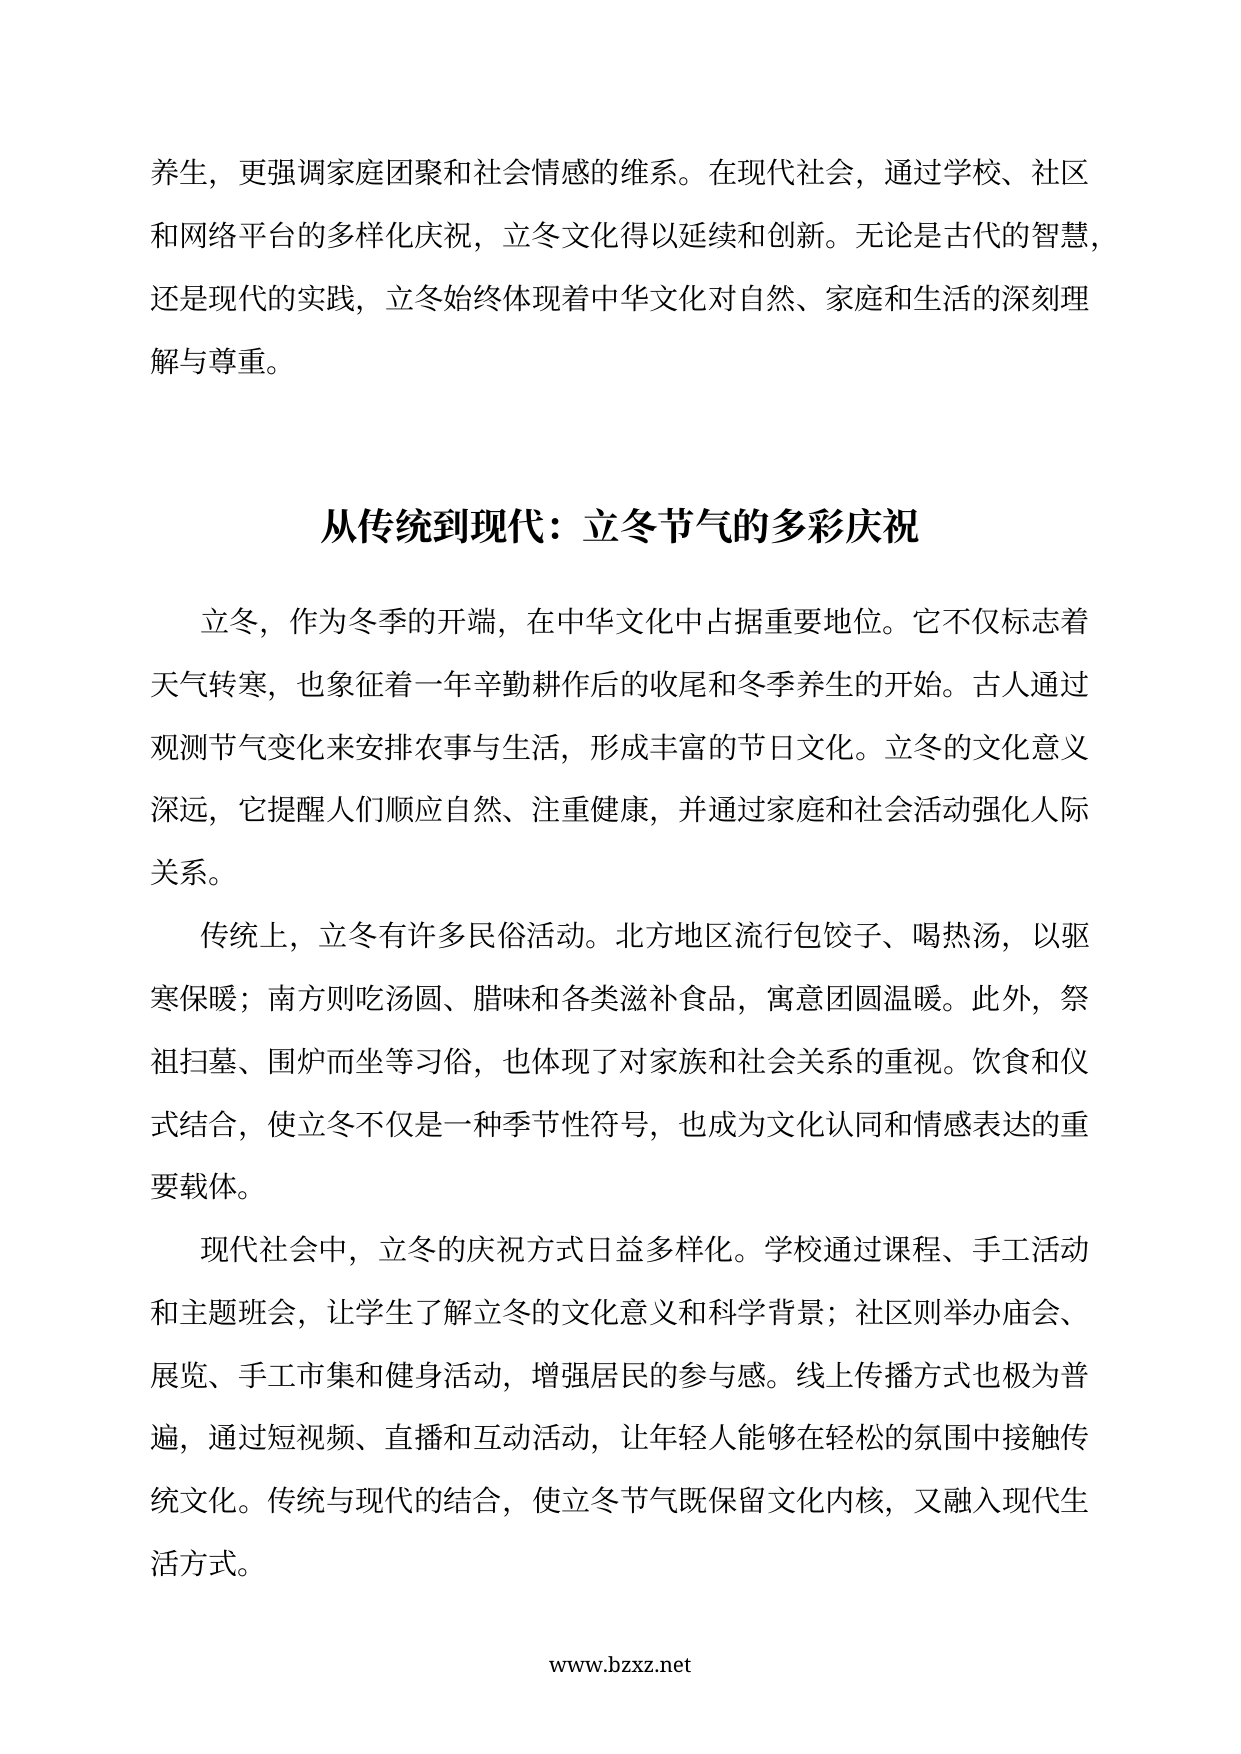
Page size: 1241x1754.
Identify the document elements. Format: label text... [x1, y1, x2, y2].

text 传统上，立冬有许多民俗活动。北方地区流行包饺子、喝热汤，以驱寒保暖；南方则吃汤圆、腊味和各类滋补食品，寓意团圆温暖。此外，祭祖扫墓、围炉而坐等习俗，也体现了对家族和社会关系的重视。饮食和仪式结合，使立冬不仅是一种季节性符号，也成为文化认同和情感表达的重要载体。 [150, 913, 1090, 1206]
text 现代社会中，立冬的庆祝方式日益多样化。学校通过课程、手工活动和主题班会，让学生了解立冬的文化意义和科学背景；社区则举办庙会、展览、手工市集和健身活动，增强居民的参与感。线上传播方式也极为普遍，通过短视频、直播和互动活动，让年轻人能够在轻松的氛围中接触传统文化。传统与现代的结合，使立冬节气既保留文化内核，又融入现代生活方式。 [150, 1227, 1090, 1583]
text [150, 150, 1090, 380]
subtitle 从传统到现代：立冬节气的多彩庆祝 [150, 497, 1090, 551]
text 立冬，作为冬季的开端，在中华文化中占据重要地位。它不仅标志着天气转寒，也象征着一年辛勤耕作后的收尾和冬季养生的开始。古人通过观测节气变化来安排农事与生活，形成丰富的节日文化。立冬的文化意义深远，它提醒人们顺应自然、注重健康，并通过家庭和社会活动强化人际关系。 [150, 599, 1090, 892]
